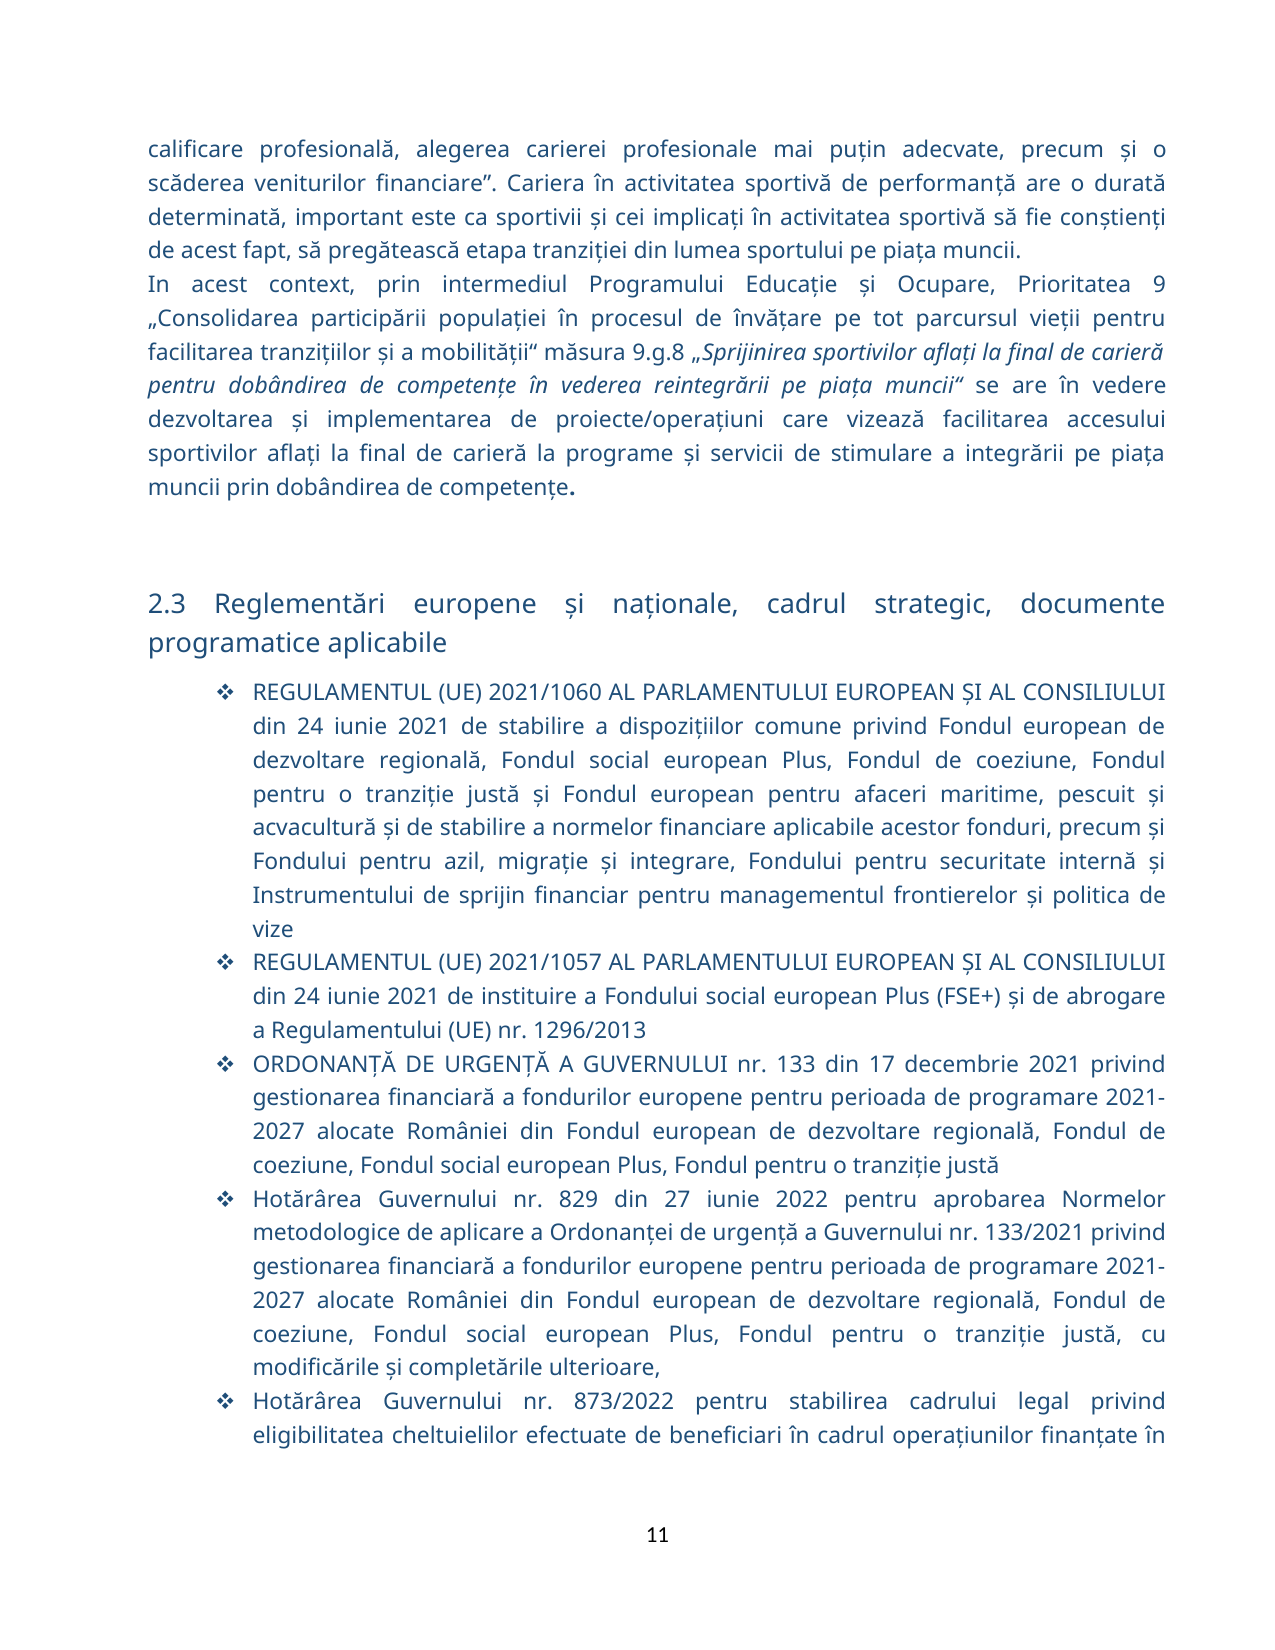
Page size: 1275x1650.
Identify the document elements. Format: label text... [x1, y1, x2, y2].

list In acest context, prin intermediul Programului Educație și Ocupare, Prioritatea 9 „Consolidarea participării populației în procesul de învățare pe tot parcursul vieții pentru facilitarea tranzițiilor și a mobilității“ măsura 9.g.8 „Sprijinirea sportivilor aflați la final de carieră pentru dobândirea de competențe în vederea reintegrării pe piața muncii“ se are în vedere dezvoltarea și implementarea de proiecte/operațiuni care vizează facilitarea accesului sportivilor aflați la final de carieră la programe și servicii de stimulare a integrării pe piața muncii prin dobândirea de competențe. [148, 268, 1167, 502]
subtitle 2.3 Reglementări europene și naționale, cadrul strategic, documente programatice aplicabile [148, 584, 1167, 661]
list Hotărârea Guvernului nr. 829 din 27 iunie 2022 pentru aprobarea Normelor metodologice de aplicare a Ordonanţei de urgenţă a Guvernului nr. 133/2021 privind gestionarea financiară a fondurilor europene pentru perioada de programare 2021-2027 alocate României din Fondul european de dezvoltare regională, Fondul de coeziune, Fondul social european Plus, Fondul pentru o tranziţie justă, cu modificările și completările ulterioare, [215, 1182, 1167, 1382]
list ORDONANŢĂ DE URGENŢĂ A GUVERNULUI nr. 133 din 17 decembrie 2021 privind gestionarea financiară a fondurilor europene pentru perioada de programare 2021-2027 alocate României din Fondul european de dezvoltare regională, Fondul de coeziune, Fondul social european Plus, Fondul pentru o tranziție justă [215, 1047, 1167, 1180]
list REGULAMENTUL (UE) 2021/1060 AL PARLAMENTULUI EUROPEAN ȘI AL CONSILIULUI din 24 iunie 2021 de stabilire a dispozițiilor comune privind Fondul european de dezvoltare regională, Fondul social european Plus, Fondul de coeziune, Fondul pentru o tranziție justă și Fondul european pentru afaceri maritime, pescuit și acvacultură și de stabilire a normelor financiare aplicabile acestor fonduri, precum și Fondului pentru azil, migrație și integrare, Fondului pentru securitate internă și Instrumentului de sprijin financiar pentru managementul frontierelor și politica de vize [215, 676, 1167, 944]
list REGULAMENTUL (UE) 2021/1057 AL PARLAMENTULUI EUROPEAN ȘI AL CONSILIULUI din 24 iunie 2021 de instituire a Fondului social european Plus (FSE+) și de abrogare a Regulamentului (UE) nr. 1296/2013 [215, 946, 1167, 1045]
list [215, 1385, 1167, 1450]
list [148, 133, 1167, 265]
